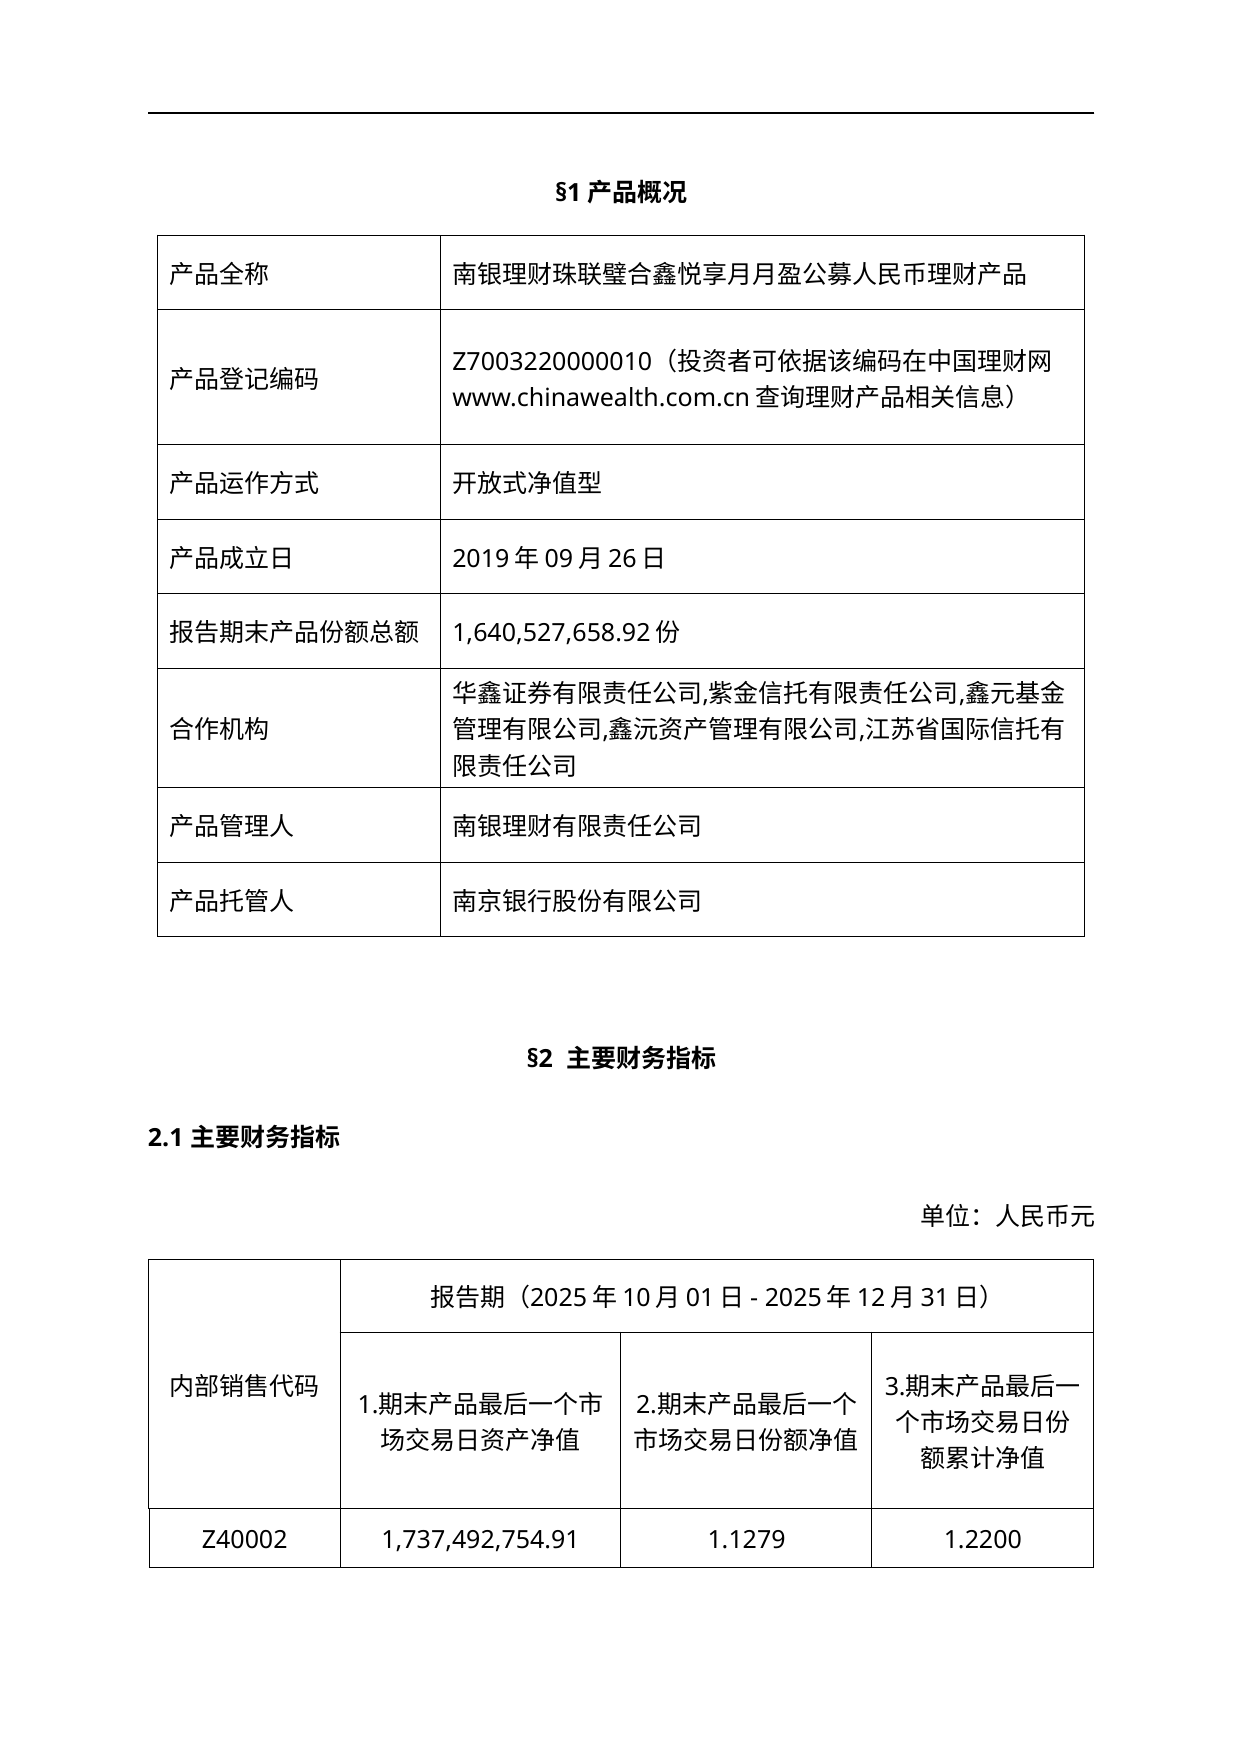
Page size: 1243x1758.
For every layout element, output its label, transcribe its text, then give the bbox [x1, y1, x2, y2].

table_cell 开放式净值型 [441, 445, 1084, 519]
table_cell Z7003220000010（投资者可依据该编码在中国理财网www.chinawealth.com.cn查询理财产品相关信息） [441, 310, 1084, 444]
table_cell 产品运作方式 [158, 445, 440, 519]
table_header 内部销售代码 [149, 1260, 340, 1508]
table_cell 产品托管人 [158, 863, 440, 936]
text §2 主要财务指标 [148, 1038, 1094, 1074]
text 单位：人民币元 [148, 1197, 1094, 1233]
table_cell 1.2200 [872, 1509, 1093, 1567]
table_cell 华鑫证券有限责任公司,紫金信托有限责任公司,鑫元基金管理有限公司,鑫沅资产管理有限公司,江苏省国际信托有限责任公司 [441, 669, 1084, 787]
table_cell 1,737,492,754.91 [341, 1509, 620, 1567]
table_cell 2019年09月26日 [441, 520, 1084, 593]
table_cell 1,640,527,658.92份 [441, 594, 1084, 667]
table_cell 2.期末产品最后一个市场交易日份额净值 [621, 1333, 871, 1508]
text 2.1 主要财务指标 [148, 1117, 1094, 1154]
table_cell 产品登记编码 [158, 310, 440, 444]
table_cell 产品成立日 [158, 520, 440, 593]
table_cell 1.1279 [621, 1509, 871, 1567]
table_header 南银理财珠联璧合鑫悦享月月盈公募人民币理财产品 [441, 236, 1084, 309]
table_cell 产品管理人 [158, 788, 440, 862]
table_cell 合作机构 [158, 669, 440, 787]
table_cell Z40002 [150, 1509, 340, 1567]
table_cell 报告期末产品份额总额 [158, 594, 440, 667]
table_cell 1.期末产品最后一个市场交易日资产净值 [341, 1333, 620, 1508]
table_cell 南京银行股份有限公司 [441, 863, 1084, 936]
table_cell 南银理财有限责任公司 [441, 788, 1084, 862]
table_header 报告期（2025年10月01日 - 2025年12月31日） [341, 1260, 1093, 1332]
table_header 产品全称 [158, 236, 440, 309]
text §1 产品概况 [148, 173, 1094, 209]
table_cell 3.期末产品最后一个市场交易日份额累计净值 [872, 1333, 1093, 1508]
